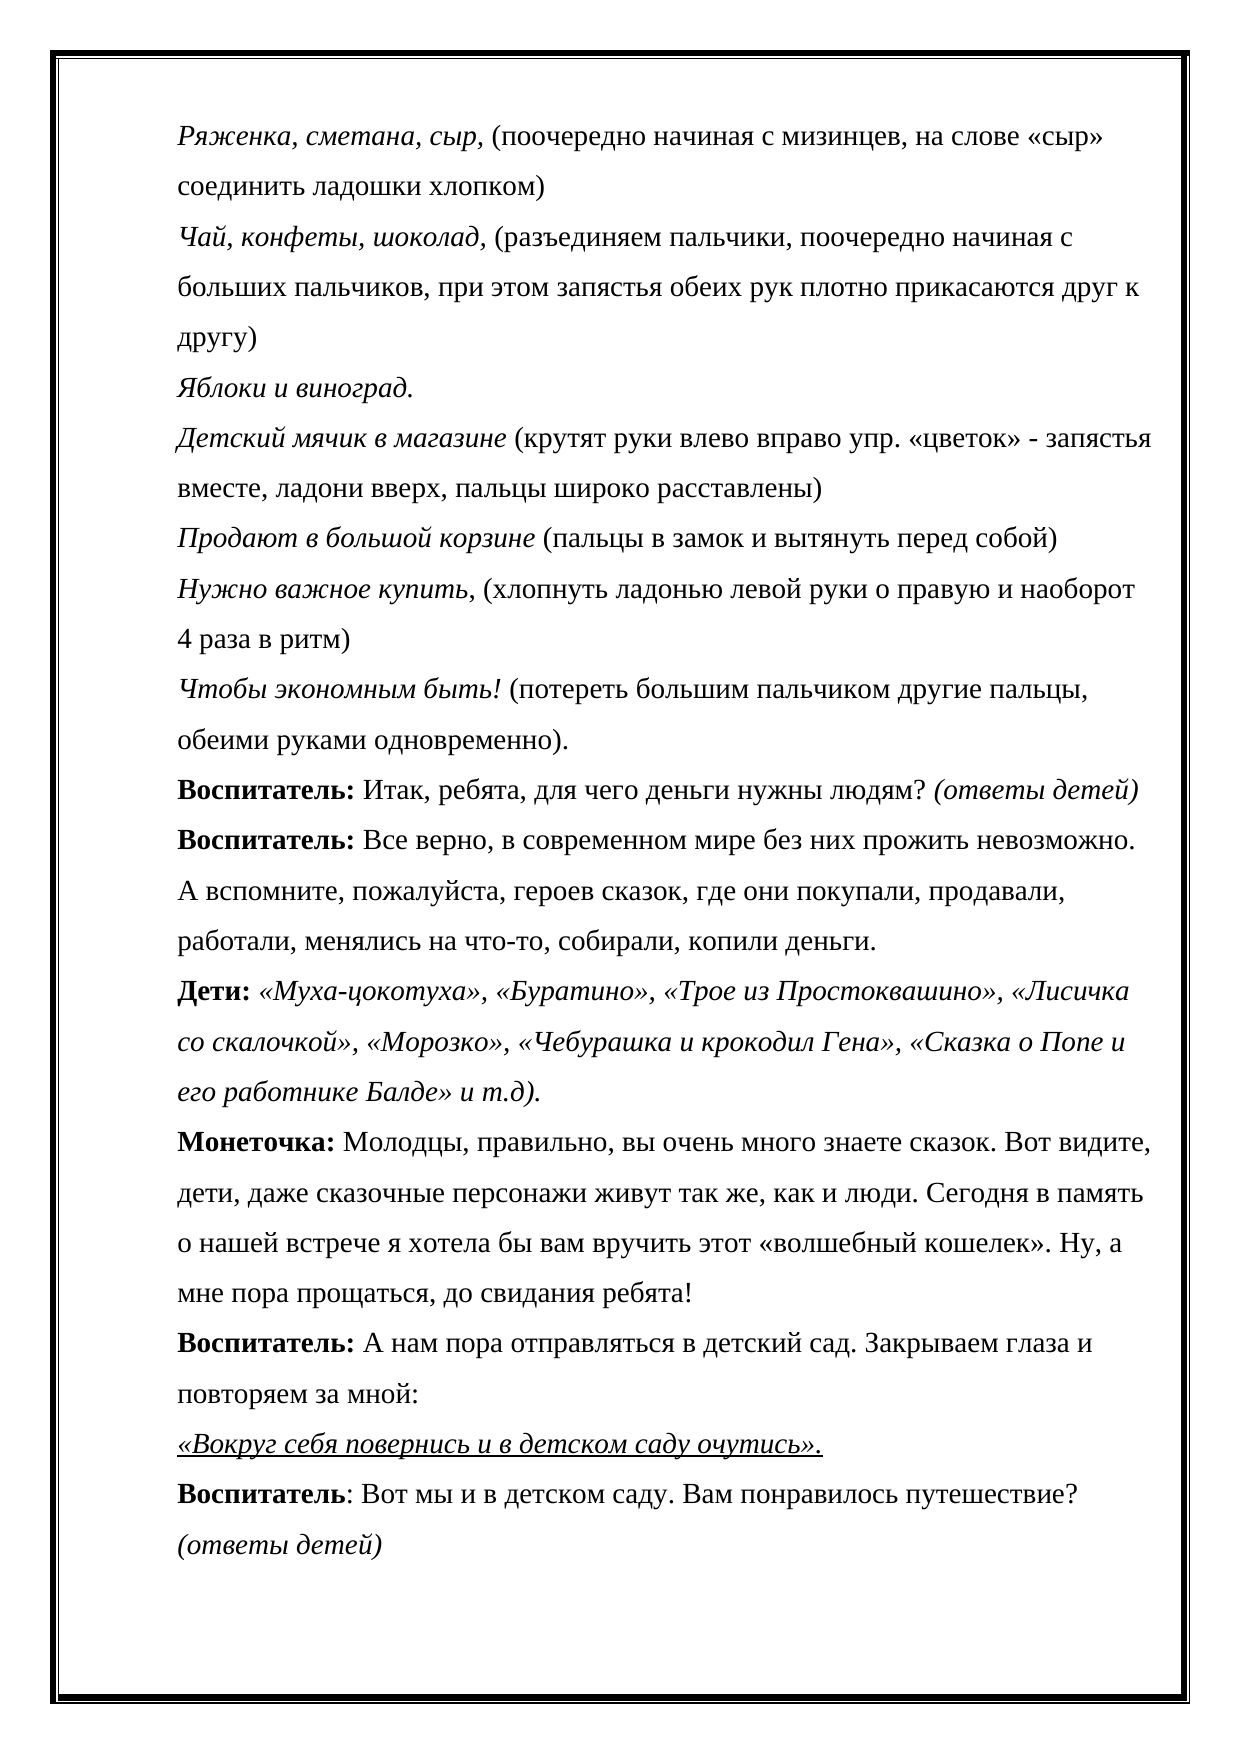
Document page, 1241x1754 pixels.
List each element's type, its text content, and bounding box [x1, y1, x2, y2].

text Чай, конфеты, шоколад, (разъединяем пальчики, поочередно начиная с больших пальчиков, при этом запястья обеих рук плотно прикасаются друг к другу) [177, 219, 1152, 353]
text Нужно важное купить, (хлопнуть ладонью левой руки о правую и наоборот 4 раза в ритм) [177, 571, 1152, 655]
text Чтобы экономным быть! (потереть большим пальчиком другие пальцы, обеими руками одновременно). [177, 672, 1152, 755]
text Ряженка, сметана, сыр, (поочередно начиная с мизинцев, на слове «сыр» соединить ладошки хлопком) [177, 118, 1152, 202]
text Воспитатель: Итак, ребята, для чего деньги нужны людям? (ответы детей) [177, 772, 1152, 806]
text Воспитатель: А нам пора отправляться в детский сад. Закрываем глаза и повторяем за мной: [177, 1326, 1152, 1409]
text Яблоки и виноград. [177, 370, 1152, 403]
text Дети: «Муха-цокотуха», «Буратино», «Трое из Простоквашино», «Лисичка со скалочкой», «Морозко», «Чебурашка и крокодил Гена», «Сказка о Попе и его работнике Балде» и т.д). [177, 973, 1152, 1108]
text Монеточка: Молодцы, правильно, вы очень много знаете сказок. Вот видите, дети, даже сказочные персонажи живут так же, как и люди. Сегодня в память о нашей встрече я хотела бы вам вручить этот «волшебный кошелек». Ну, а мне пора прощаться, до свидания ребята! [177, 1124, 1152, 1309]
text Продают в большой корзине (пальцы в замок и вытянуть перед собой) [177, 521, 1152, 554]
text Воспитатель: Вот мы и в детском саду. Вам понравилось путешествие?(ответы детей) [177, 1477, 1152, 1560]
text Детский мячик в магазине (крутят руки влево вправо упр. «цветок» - запястья вместе, ладони вверх, пальцы широко расставлены) [177, 420, 1152, 504]
text «Вокруг себя повернись и в детском саду очутись». [177, 1426, 1152, 1460]
text Воспитатель: Все верно, в современном мире без них прожить невозможно. А вспомните, пожалуйста, героев сказок, где они покупали, продавали, работали, менялись на что-то, собирали, копили деньги. [177, 822, 1152, 957]
